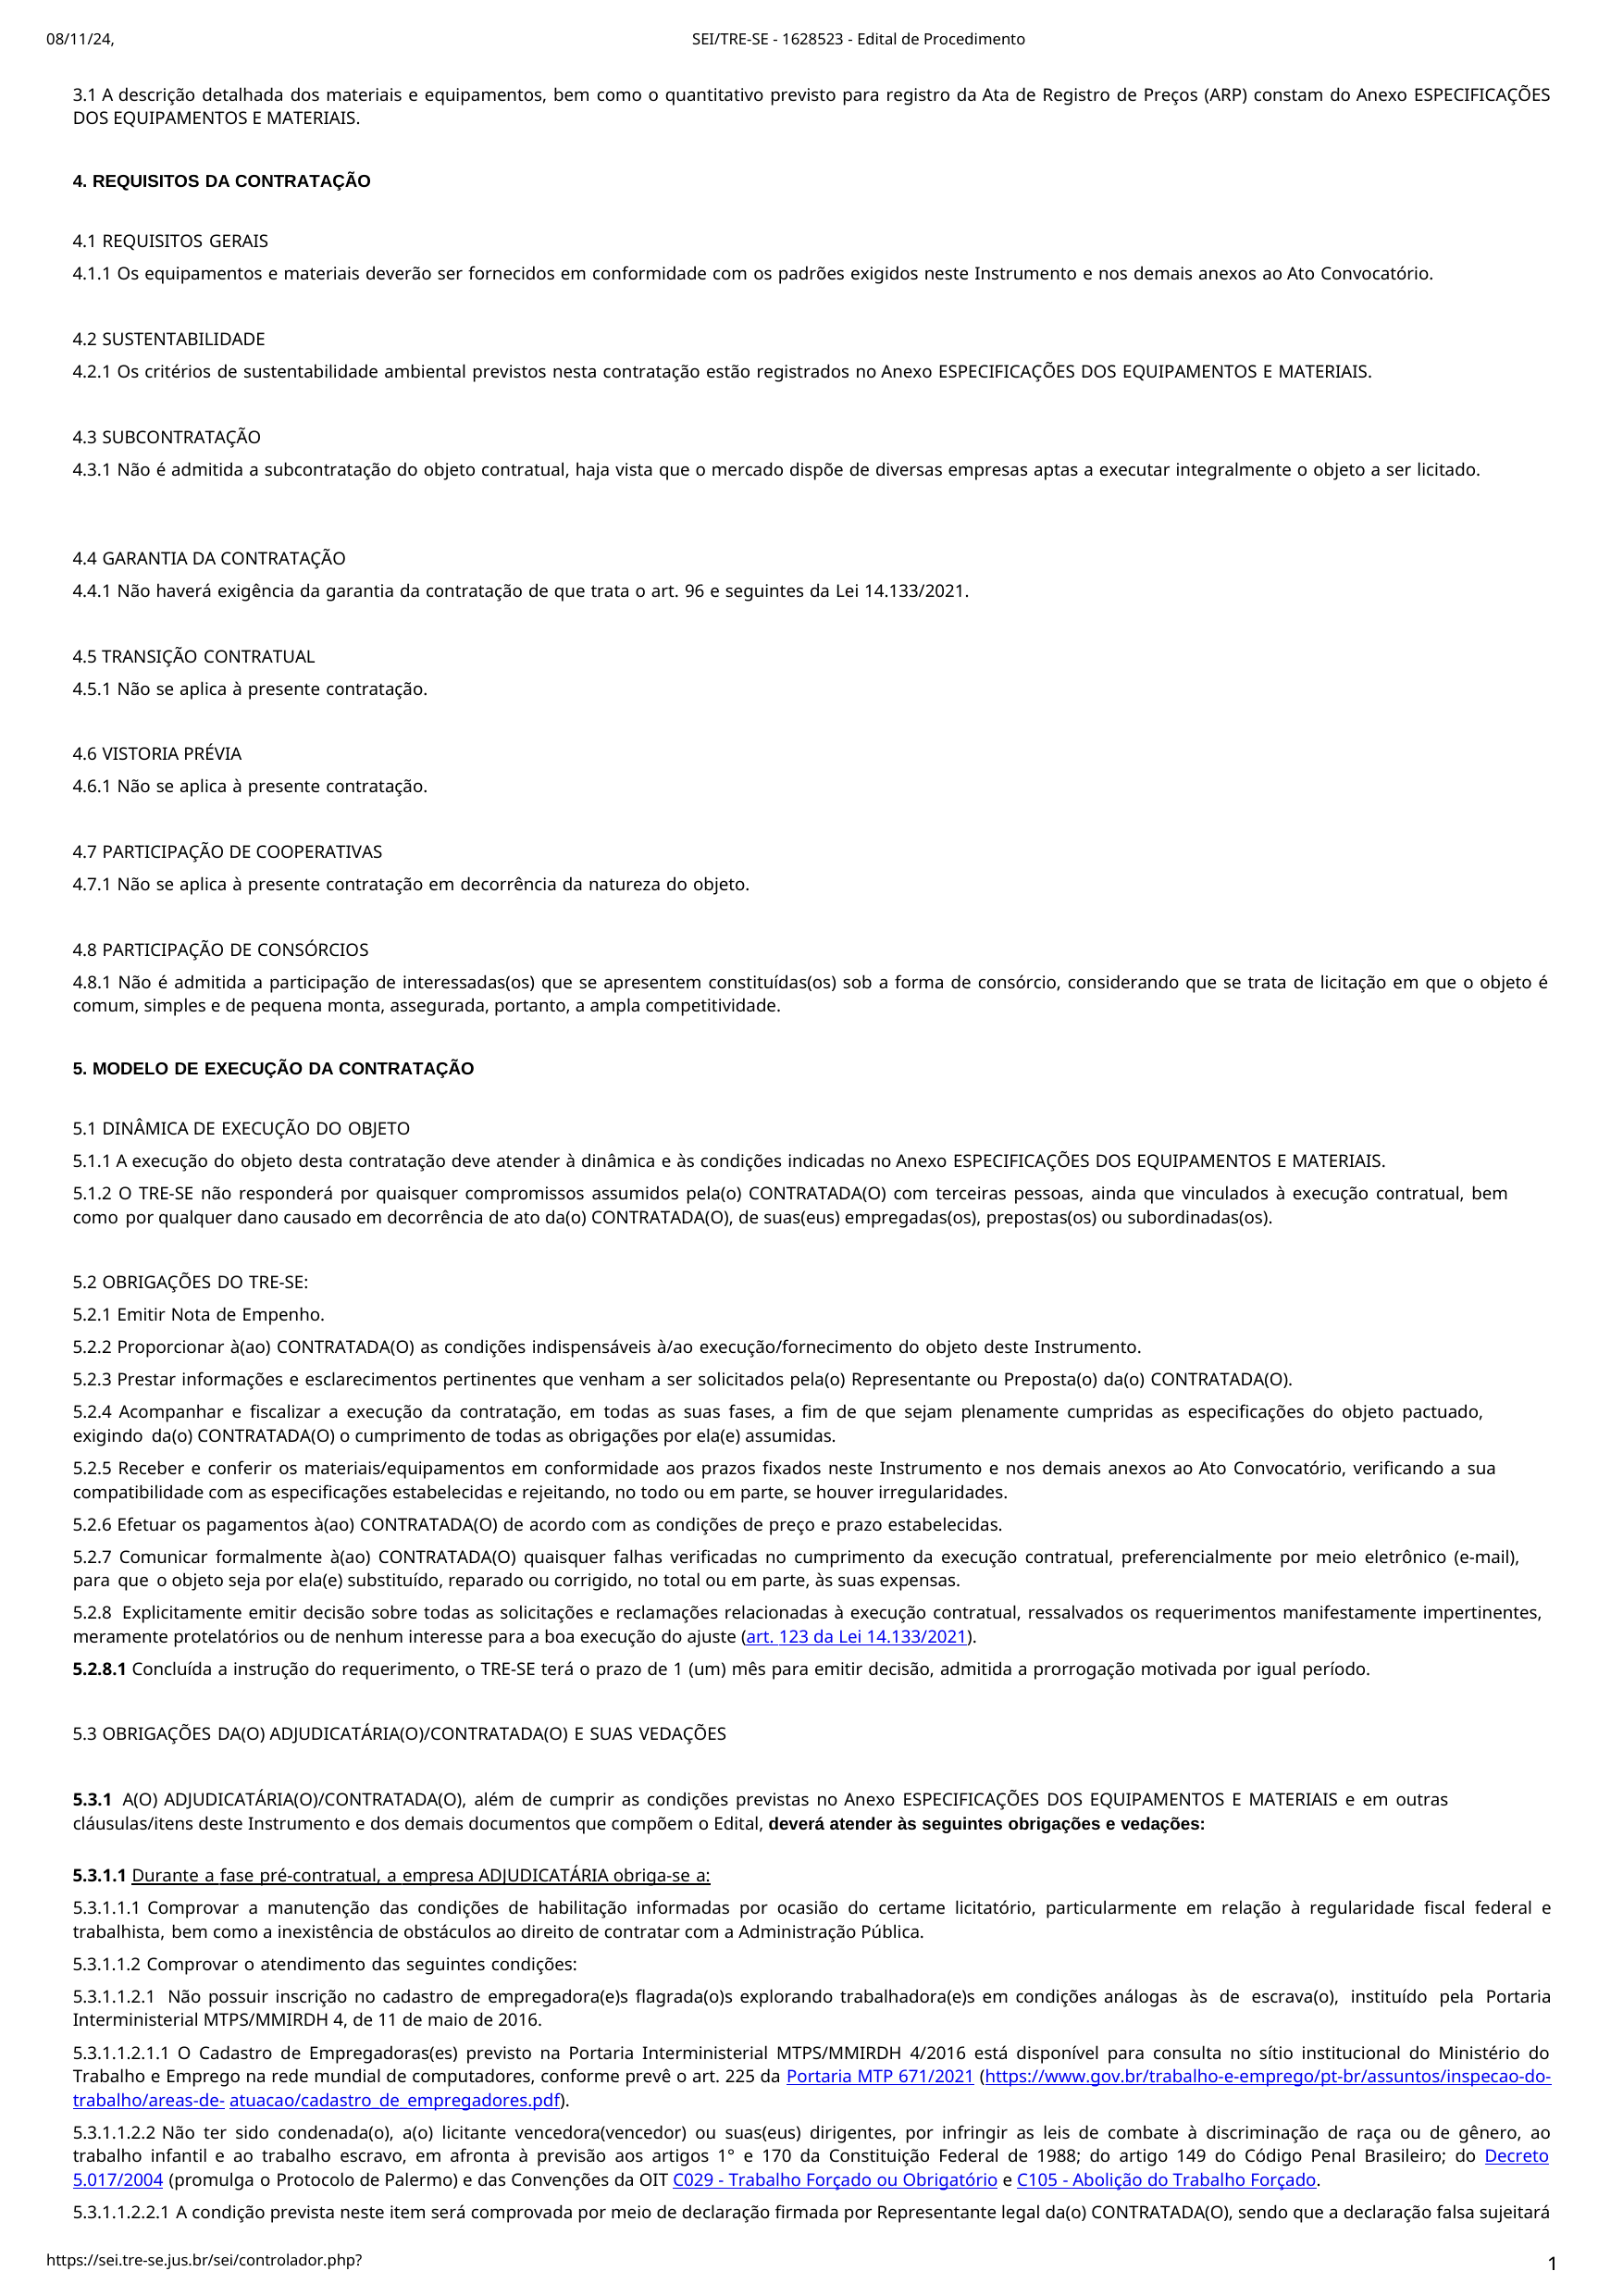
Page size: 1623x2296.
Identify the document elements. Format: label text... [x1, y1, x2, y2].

list OBRIGAÇÕES DO TRE-SE: [72, 1271, 1579, 1294]
list Concluída a instrução do requerimento, o TRE-SE terá o prazo de 1 (um) mês para emitir decisão, admitida a prorrogação motivada por igual período. [72, 1657, 1579, 1681]
list Não possuir inscrição no cadastro de empregadora(e)s flagrada(o)s explorando trabalhadora(e)s em condições análogas às de escrava(o), instituído pela Portaria Interministerial MTPS/MMIRDH 4, de 11 de maio de 2016. [72, 1984, 1552, 2031]
list Comprovar a manutenção das condições de habilitação informadas por ocasião do certame licitatório, particularmente em relação à regularidade fiscal federal e trabalhista, bem como a inexistência de obstáculos ao direito de contratar com a Administração Pública. [72, 1895, 1552, 1942]
list Comprovar o atendimento das seguintes condições: [72, 1952, 1579, 1976]
list Não se aplica à presente contratação. [72, 775, 1579, 798]
list SUSTENTABILIDADE [72, 327, 1579, 351]
list Não se aplica à presente contratação. [72, 676, 1579, 700]
list Acompanhar e fiscalizar a execução da contratação, em todas as suas fases, a fim de que sejam plenamente cumpridas as especificações do objeto pactuado, exigindo da(o) CONTRATADA(O) o cumprimento de todas as obrigações por ela(e) assumidas. [72, 1400, 1552, 1447]
list REQUISITOS GERAIS [72, 229, 1579, 253]
list Explicitamente emitir decisão sobre todas as solicitações e reclamações relacionadas à execução contratual, ressalvados os requerimentos manifestamente impertinentes, meramente protelatórios ou de nenhum interesse para a boa execução do ajuste (art. 123 da Lei 14.133/2021). [72, 1600, 1552, 1648]
list Durante a fase pré-contratual, a empresa ADJUDICATÁRIA obriga-se a: [72, 1863, 1579, 1887]
list GARANTIA DA CONTRATAÇÃO [72, 546, 1579, 570]
subtitle MODELO DE EXECUÇÃO DA CONTRATAÇÃO [72, 1059, 1579, 1079]
list PARTICIPAÇÃO DE COOPERATIVAS [72, 839, 1579, 863]
list Não se aplica à presente contratação em decorrência da natureza do objeto. [72, 872, 1579, 896]
subtitle REQUISITOS DA CONTRATAÇÃO [72, 171, 1579, 192]
list Os equipamentos e materiais deverão ser fornecidos em conformidade com os padrões exigidos neste Instrumento e nos demais anexos ao Ato Convocatório. [72, 262, 1579, 285]
list Não haverá exigência da garantia da contratação de que trata o art. 96 e seguintes da Lei 14.133/2021. [72, 578, 1579, 602]
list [72, 2200, 1552, 2223]
list A(O) ADJUDICATÁRIA(O)/CONTRATADA(O), além de cumprir as condições previstas no Anexo ESPECIFICAÇÕES DOS EQUIPAMENTOS E MATERIAIS e em outras cláusulas/itens deste Instrumento e dos demais documentos que compõem o Edital, deverá atender às seguintes obrigações e vedações: [72, 1787, 1552, 1834]
list O TRE-SE não responderá por quaisquer compromissos assumidos pela(o) CONTRATADA(O) com terceiras pessoas, ainda que vinculados à execução contratual, bem como por qualquer dano causado em decorrência de ato da(o) CONTRATADA(O), de suas(eus) empregadas(os), prepostas(os) ou subordinadas(os). [72, 1181, 1552, 1228]
list Comunicar formalmente à(ao) CONTRATADA(O) quaisquer falhas verificadas no cumprimento da execução contratual, preferencialmente por meio eletrônico (e-mail), para que o objeto seja por ela(e) substituído, reparado ou corrigido, no total ou em parte, às suas expensas. [72, 1545, 1552, 1592]
list SUBCONTRATAÇÃO [72, 425, 1579, 448]
list Efetuar os pagamentos à(ao) CONTRATADA(O) de acordo com as condições de preço e prazo estabelecidas. [72, 1512, 1579, 1535]
list Prestar informações e esclarecimentos pertinentes que venham a ser solicitados pela(o) Representante ou Preposta(o) da(o) CONTRATADA(O). [72, 1368, 1579, 1391]
list Não é admitida a participação de interessadas(os) que se apresentem constituídas(os) sob a forma de consórcio, considerando que se trata de licitação em que o objeto é comum, simples e de pequena monta, assegurada, portanto, a ampla competitividade. [72, 970, 1552, 1017]
list A descrição detalhada dos materiais e equipamentos, bem como o quantitativo previsto para registro da Ata de Registro de Preços (ARP) constam do Anexo ESPECIFICAÇÕES DOS EQUIPAMENTOS E MATERIAIS. [72, 82, 1552, 130]
list O Cadastro de Empregadoras(es) previsto na Portaria Interministerial MTPS/MMIRDH 4/2016 está disponível para consulta no sítio institucional do Ministério do Trabalho e Emprego na rede mundial de computadores, conforme prevê o art. 225 da Portaria MTP 671/2021 (https://www.gov.br/trabalho-e-emprego/pt-br/assuntos/inspecao-do-trabalho/areas-de- atuacao/cadastro_de_empregadores.pdf). [72, 2041, 1552, 2111]
list Não é admitida a subcontratação do objeto contratual, haja vista que o mercado dispõe de diversas empresas aptas a executar integralmente o objeto a ser licitado. [72, 457, 1579, 480]
list DINÂMICA DE EXECUÇÃO DO OBJETO [72, 1116, 1579, 1140]
list Os critérios de sustentabilidade ambiental previstos nesta contratação estão registrados no Anexo ESPECIFICAÇÕES DOS EQUIPAMENTOS E MATERIAIS. [72, 359, 1579, 383]
list A execução do objeto desta contratação deve atender à dinâmica e às condições indicadas no Anexo ESPECIFICAÇÕES DOS EQUIPAMENTOS E MATERIAIS. [72, 1148, 1579, 1173]
list Receber e conferir os materiais/equipamentos em conformidade aos prazos fixados neste Instrumento e nos demais anexos ao Ato Convocatório, verificando a sua compatibilidade com as especificações estabelecidas e rejeitando, no todo ou em parte, se houver irregularidades. [72, 1456, 1552, 1503]
list Emitir Nota de Empenho. [72, 1303, 1579, 1326]
list TRANSIÇÃO CONTRATUAL [72, 644, 1579, 667]
list Proporcionar à(ao) CONTRATADA(O) as condições indispensáveis à/ao execução/fornecimento do objeto deste Instrumento. [72, 1335, 1579, 1359]
list VISTORIA PRÉVIA [72, 742, 1579, 765]
list OBRIGAÇÕES DA(O) ADJUDICATÁRIA(O)/CONTRATADA(O) E SUAS VEDAÇÕES [72, 1722, 1579, 1745]
list PARTICIPAÇÃO DE CONSÓRCIOS [72, 937, 1579, 961]
list Não ter sido condenada(o), a(o) licitante vencedora(vencedor) ou suas(eus) dirigentes, por infringir as leis de combate à discriminação de raça ou de gênero, ao trabalho infantil e ao trabalho escravo, em afronta à previsão aos artigos 1° e 170 da Constituição Federal de 1988; do artigo 149 do Código Penal Brasileiro; do Decreto 5.017/2004 (promulga o Protocolo de Palermo) e das Convenções da OIT C029 - Trabalho Forçado ou Obrigatório e C105 - Abolição do Trabalho Forçado. [72, 2120, 1552, 2191]
